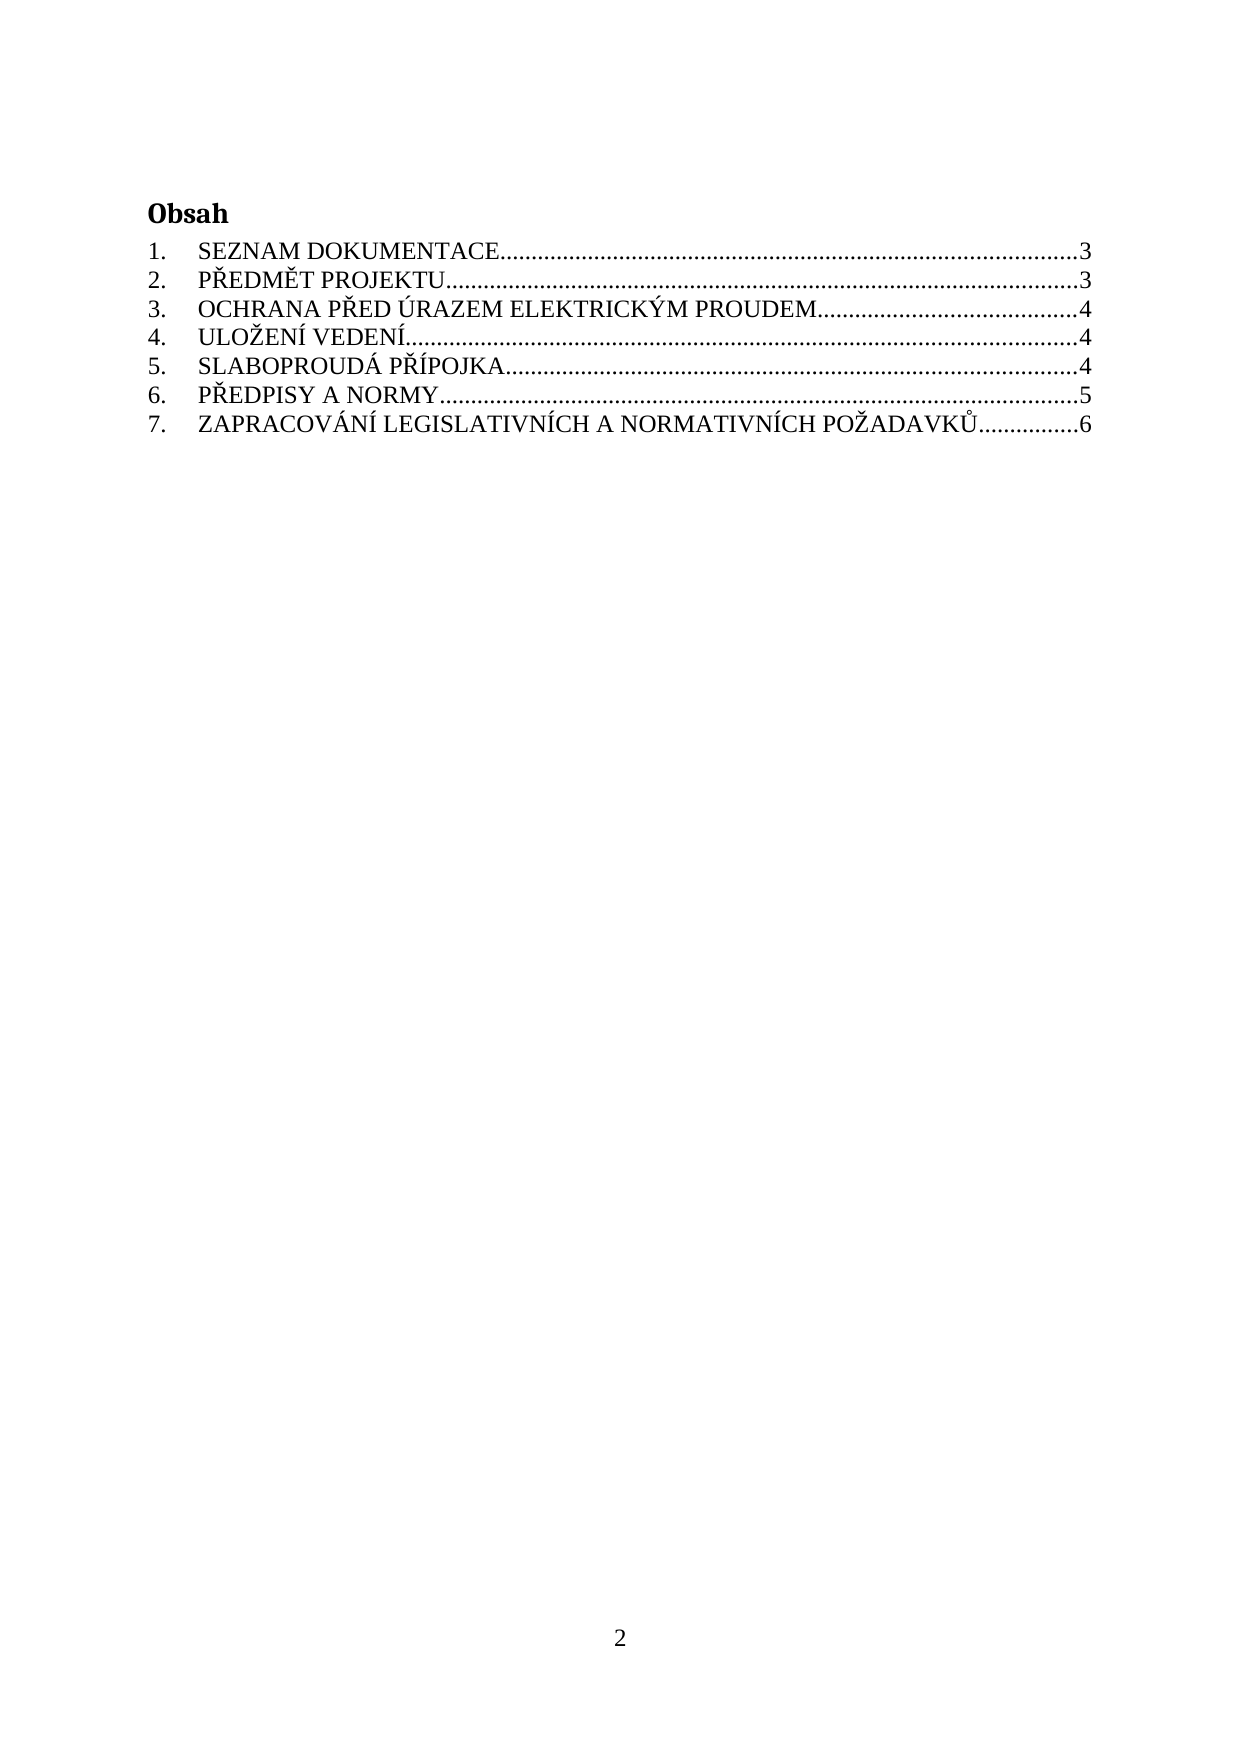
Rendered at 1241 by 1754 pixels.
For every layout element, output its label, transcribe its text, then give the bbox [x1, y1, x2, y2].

text 2. PŘEDMĚT PROJEKTU 3 [148, 265, 1093, 294]
text 6. PŘEDPISY A NORMY 5 [148, 380, 1093, 409]
text 3. OCHRANA PŘED ÚRAZEM ELEKTRICKÝM PROUDEM 4 [148, 294, 1093, 322]
text 4. ULOŽENÍ VEDENÍ 4 [148, 322, 1093, 351]
text 7. ZAPRACOVÁNÍ LEGISLATIVNÍCH A NORMATIVNÍCH POŽADAVKŮ 6 [148, 409, 1093, 437]
text 5. SLABOPROUDá PŘÍPOJKA 4 [148, 351, 1093, 380]
subtitle Obsah [148, 198, 1093, 231]
text 1. Seznam dokumentace 3 [148, 236, 1093, 265]
